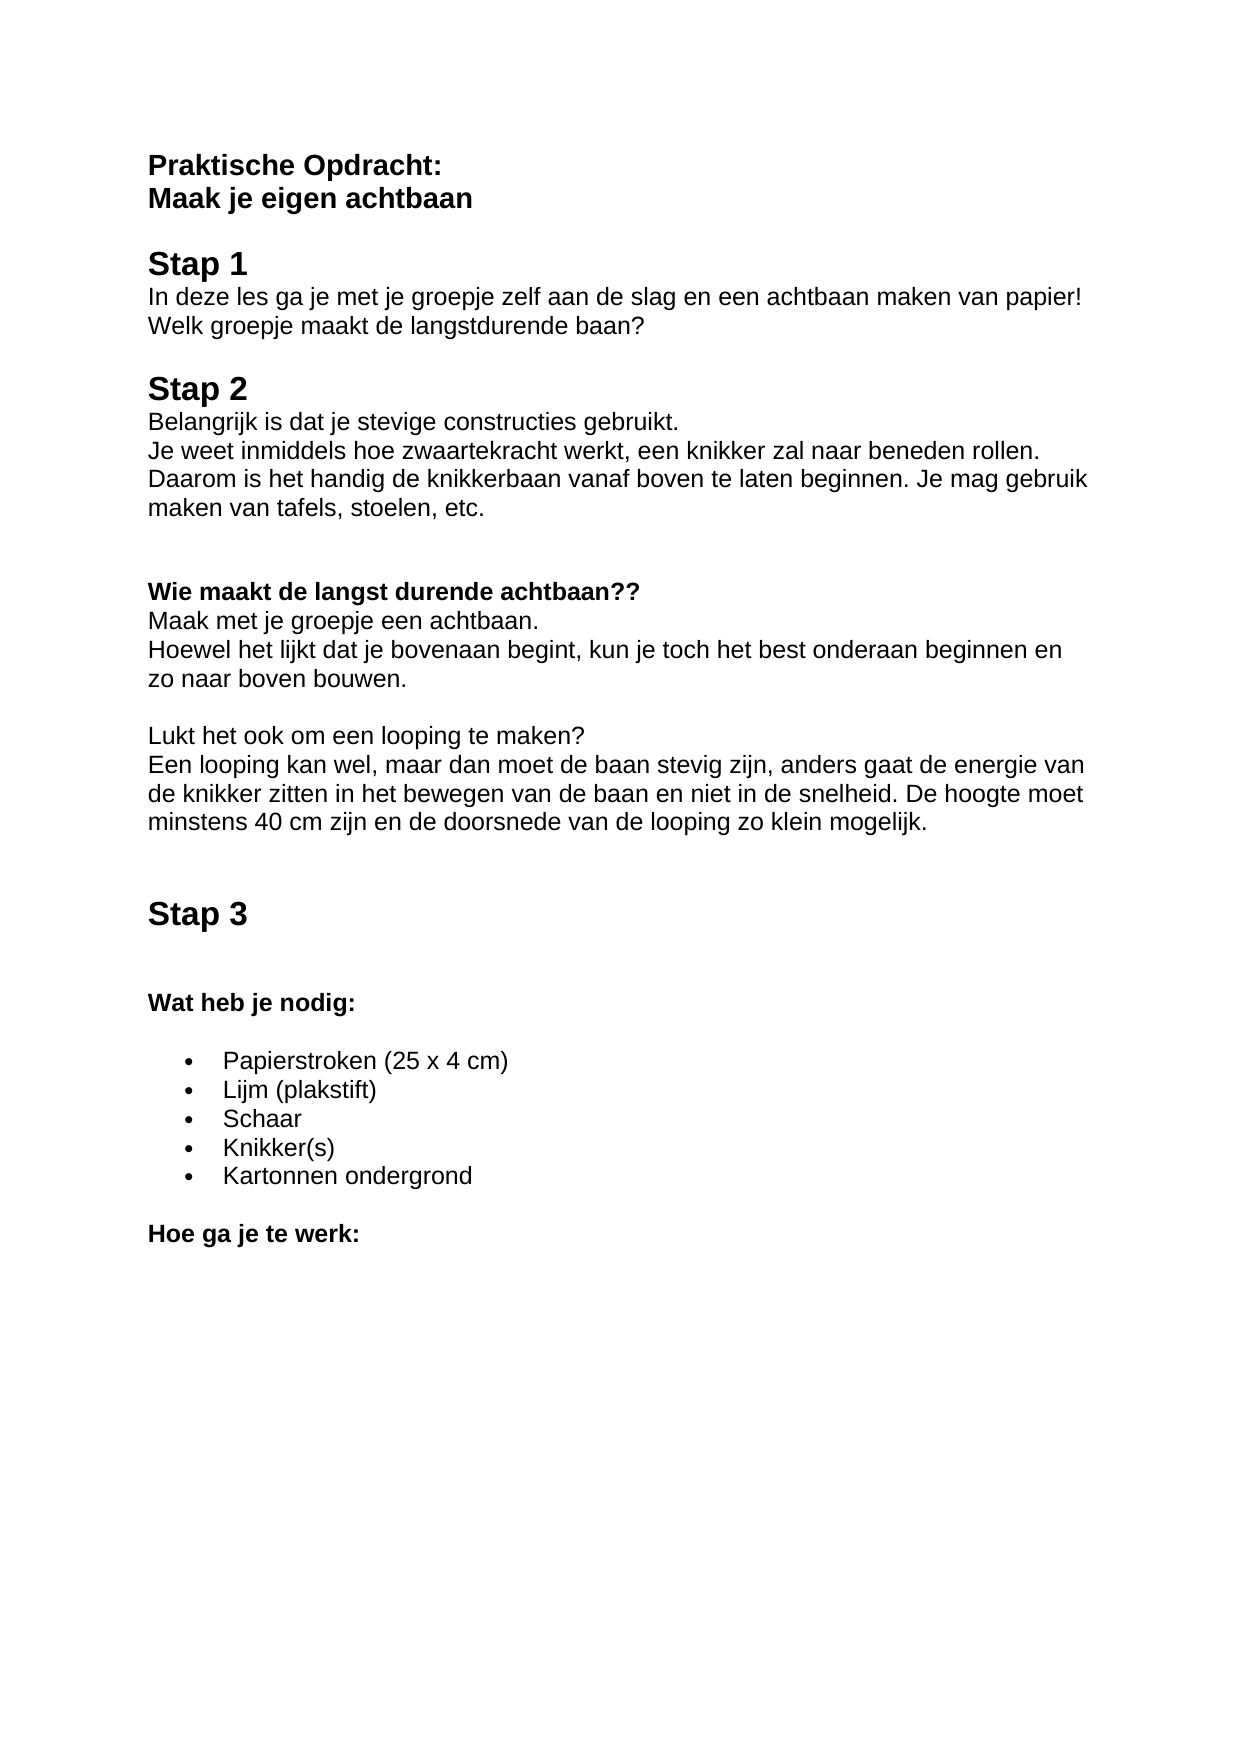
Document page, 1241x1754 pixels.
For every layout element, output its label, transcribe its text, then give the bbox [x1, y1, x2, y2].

text Stap 1 In deze les ga je met je groepje zelf aan de slag en een achtbaan maken van papier! Welk groepje maakt de langstdurende baan? Stap 2 Belangrijk is dat je stevige constructies gebruikt. Je weet inmiddels hoe zwaartekracht werkt, een knikker zal naar beneden rollen. Daarom is het handig de knikkerbaan vanaf boven te laten beginnen. Je mag gebruik maken van tafels, stoelen, etc. Wie maakt de langst durende achtbaan??​ Maak met je groepje een achtbaan. Hoewel het lijkt dat je bovenaan begint, kun je toch het best onderaan beginnen en zo naar boven bouwen. Lukt het ook om een looping te maken? Een looping kan wel, maar dan moet de baan stevig zijn, anders gaat de energie van de knikker zitten in het bewegen van de baan en niet in de snelheid. De hoogte moet minstens 40 cm zijn en de doorsnede van de looping zo klein mogelijk. [148, 244, 1093, 836]
list Lijm (plakstift) [185, 1075, 1093, 1104]
text Hoe ga je te werk: [148, 1219, 1093, 1248]
text Praktische Opdracht: Maak je eigen achtbaan [148, 148, 1093, 215]
list Papierstroken (25 x 4 cm) [185, 1046, 1093, 1075]
list Schaar [185, 1104, 1093, 1132]
list Kartonnen ondergrond [185, 1161, 1093, 1190]
text Stap 3 Wat heb je nodig:​ [148, 865, 1093, 1017]
list Knikker(s) [185, 1132, 1093, 1161]
